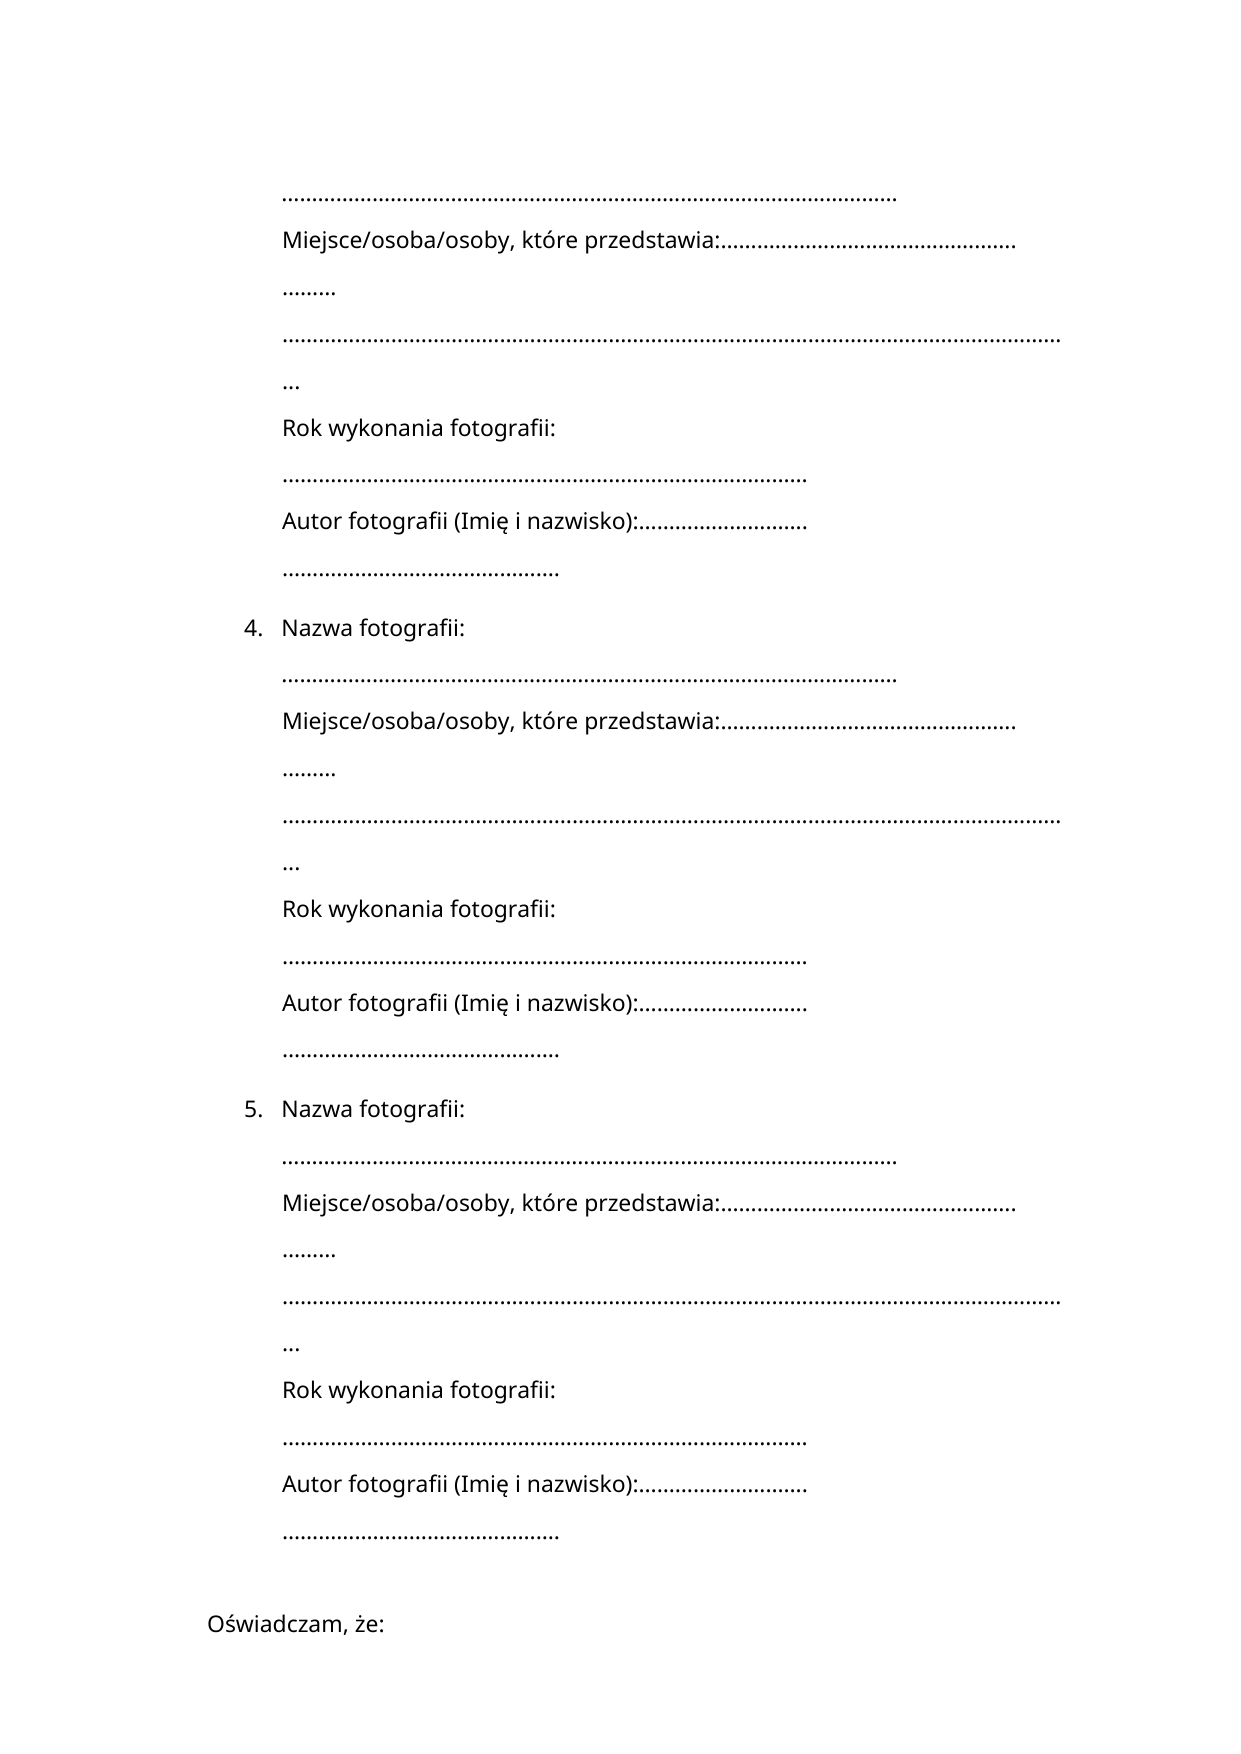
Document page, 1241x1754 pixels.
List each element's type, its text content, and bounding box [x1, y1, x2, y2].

list Nazwa fotografii:………………………………………………………………………………………… [244, 612, 1063, 690]
text Miejsce/osoba/osoby, które przedstawia:………………………………………….……… …………………………………………………………………………………………………………………... [282, 224, 1063, 396]
text Oświadczam, że: [207, 1608, 1063, 1640]
text Rok wykonania fotografii:…………………………………………………………………………… [282, 412, 1063, 490]
list Nazwa fotografii:………………………………………………………………………………………… [244, 1093, 1063, 1171]
text Miejsce/osoba/osoby, które przedstawia:………………………………………….……… …………………………………………………………………………………………………………………... [282, 1187, 1063, 1358]
text Autor fotografii (Imię i nazwisko):……………………….………………………………………. [282, 505, 1063, 583]
text Rok wykonania fotografii:…………………………………………………………………………… [282, 1374, 1063, 1452]
text Autor fotografii (Imię i nazwisko):……………………….………………………………………. [282, 1468, 1063, 1546]
text Miejsce/osoba/osoby, które przedstawia:………………………………………….……… …………………………………………………………………………………………………………………... [282, 705, 1063, 877]
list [244, 177, 1063, 208]
text Rok wykonania fotografii:…………………………………………………………………………… [282, 893, 1063, 971]
text Autor fotografii (Imię i nazwisko):……………………….………………………………………. [282, 987, 1063, 1065]
